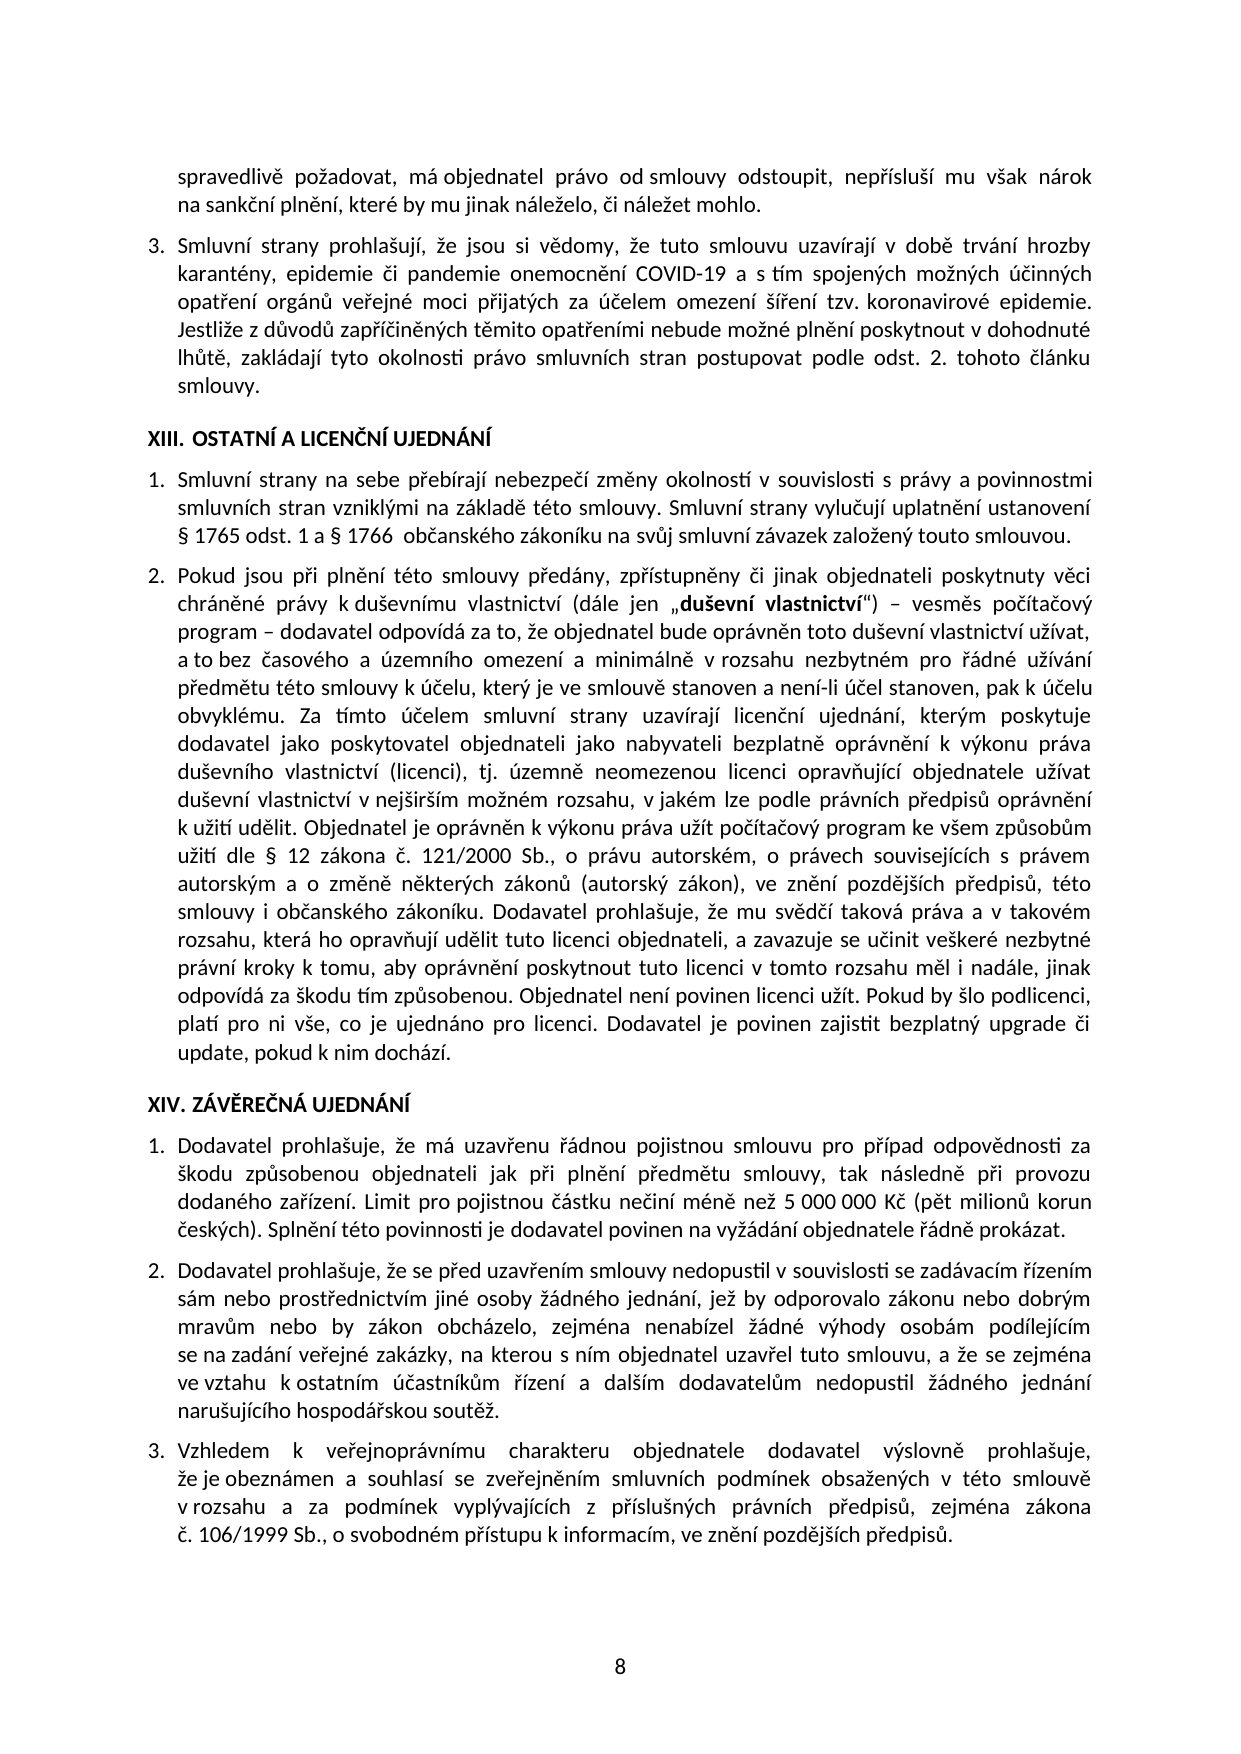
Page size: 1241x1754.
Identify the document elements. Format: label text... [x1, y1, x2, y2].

list OSTATNÍ A LICENČNÍ UJEDNÁNÍ [148, 424, 1093, 452]
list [148, 162, 1093, 218]
list Pokud jsou při plnění této smlouvy předány, zpřístupněny či jinak objednateli poskytnuty věci chráněné právy k duševnímu vlastnictví (dále jen „duševní vlastnictví“) – vesměs počítačový program – dodavatel odpovídá za to, že objednatel bude oprávněn toto duševní vlastnictví užívat, a to bez časového a územního omezení a minimálně v rozsahu nezbytném pro řádné užívání předmětu této smlouvy k účelu, který je ve smlouvě stanoven a není-li účel stanoven, pak k účelu obvyklému. Za tímto účelem smluvní strany uzavírají licenční ujednání, kterým poskytuje dodavatel jako poskytovatel objednateli jako nabyvateli bezplatně oprávnění k výkonu práva duševního vlastnictví (licenci), tj. územně neomezenou licenci opravňující objednatele užívat duševní vlastnictví v nejširším možném rozsahu, v jakém lze podle právních předpisů oprávnění k užití udělit. Objednatel je oprávněn k výkonu práva užít počítačový program ke všem způsobům užití dle § 12 zákona č. 121/2000 Sb., o právu autorském, o právech souvisejících s právem autorským a o změně některých zákonů (autorský zákon), ve znění pozdějších předpisů, této smlouvy i občanského zákoníku. Dodavatel prohlašuje, že mu svědčí taková práva a v takovém rozsahu, která ho opravňují udělit tuto licenci objednateli, a zavazuje se učinit veškeré nezbytné právní kroky k tomu, aby oprávnění poskytnout tuto licenci v tomto rozsahu měl i nadále, jinak odpovídá za škodu tím způsobenou. Objednatel není povinen licenci užít. Pokud by šlo podlicenci, platí pro ni vše, co je ujednáno pro licenci. Dodavatel je povinen zajistit bezplatný upgrade či update, pokud k nim dochází. [148, 561, 1093, 1066]
list Smluvní strany prohlašují, že jsou si vědomy, že tuto smlouvu uzavírají v době trvání hrozby karantény, epidemie či pandemie onemocnění COVID-19 a s tím spojených možných účinných opatření orgánů veřejné moci přijatých za účelem omezení šíření tzv. koronavirové epidemie. Jestliže z důvodů zapříčiněných těmito opatřeními nebude možné plnění poskytnout v dohodnuté lhůtě, zakládají tyto okolnosti právo smluvních stran postupovat podle odst. 2. tohoto článku smlouvy. [148, 231, 1093, 399]
list Dodavatel prohlašuje, že má uzavřenu řádnou pojistnou smlouvu pro případ odpovědnosti za škodu způsobenou objednateli jak při plnění předmětu smlouvy, tak následně při provozu dodaného zařízení. Limit pro pojistnou částku nečiní méně než 5 000 000 Kč (pět milionů korun českých). Splnění této povinnosti je dodavatel povinen na vyžádání objednatele řádně prokázat. [148, 1131, 1093, 1243]
list Dodavatel prohlašuje, že se před uzavřením smlouvy nedopustil v souvislosti se zadávacím řízením sám nebo prostřednictvím jiné osoby žádného jednání, jež by odporovalo zákonu nebo dobrým mravům nebo by zákon obcházelo, zejména nenabízel žádné výhody osobám podílejícím se na zadání veřejné zakázky, na kterou s ním objednatel uzavřel tuto smlouvu, a že se zejména ve vztahu k ostatním účastníkům řízení a dalším dodavatelům nedopustil žádného jednání narušujícího hospodářskou soutěž. [148, 1256, 1093, 1424]
list Vzhledem k veřejnoprávnímu charakteru objednatele dodavatel výslovně prohlašuje, že je obeznámen a souhlasí se zveřejněním smluvních podmínek obsažených v této smlouvě v rozsahu a za podmínek vyplývajících z příslušných právních předpisů, zejména zákona č. 106/1999 Sb., o svobodném přístupu k informacím, ve znění pozdějších předpisů. [148, 1436, 1093, 1548]
list ZÁVĚREČNÁ UJEDNÁNÍ [148, 1091, 1093, 1119]
list Smluvní strany na sebe přebírají nebezpečí změny okolností v souvislosti s právy a povinnostmi smluvních stran vzniklými na základě této smlouvy. Smluvní strany vylučují uplatnění ustanovení § 1765 odst. 1 a § 1766 občanského zákoníku na svůj smluvní závazek založený touto smlouvou. [148, 465, 1093, 549]
